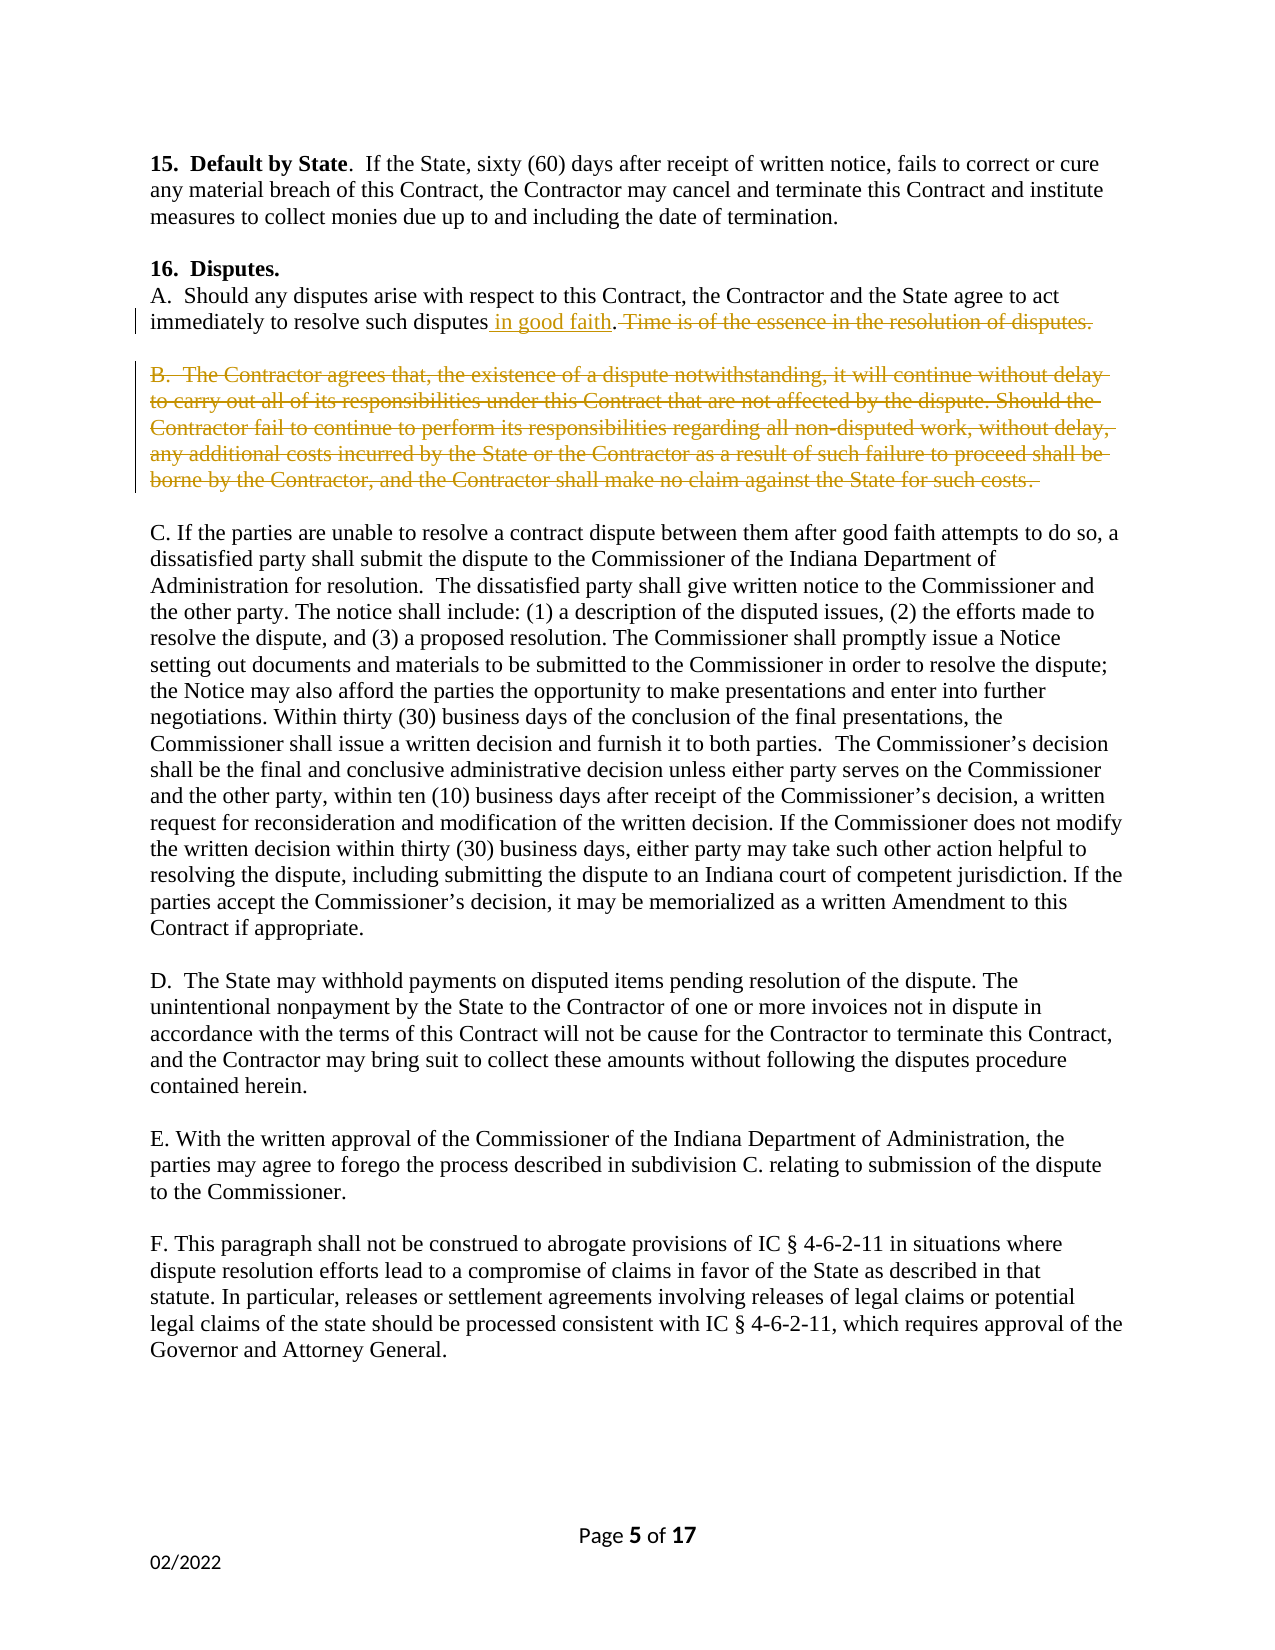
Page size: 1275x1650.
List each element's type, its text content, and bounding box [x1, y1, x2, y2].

text A. Should any disputes arise with respect to this Contract, the Contractor and the State agree to act immediately to resolve such disputes. [150, 282, 1125, 334]
text 15. Default by State. If the State, sixty (60) days after receipt of written notice, fails to correct or cure any material breach of this Contract, the Contractor may cancel and terminate this Contract and institute measures to collect monies due up to and including the date of termination. [150, 150, 1125, 229]
text D. The State may withhold payments on disputed items pending resolution of the dispute. The unintentional nonpayment by the State to the Contractor of one or more invoices not in dispute in accordance with the terms of this Contract will not be cause for the Contractor to terminate this Contract, and the Contractor may bring suit to collect these amounts without following the disputes procedure contained herein. [150, 967, 1125, 1099]
text 16. Disputes. [150, 255, 1125, 282]
text F. This paragraph shall not be construed to abrogate provisions of IC § 4-6-2-11 in situations where dispute resolution efforts lead to a compromise of claims in favor of the State as described in that statute. In particular, releases or settlement agreements involving releases of legal claims or potential legal claims of the state should be processed consistent with IC § 4-6-2-11, which requires approval of the Governor and Attorney General. [150, 1231, 1125, 1362]
text C. If the parties are unable to resolve a contract dispute between them after good faith attempts to do so, a dissatisfied party shall submit the dispute to the Commissioner of the Indiana Department of Administration for resolution. The dissatisfied party shall give written notice to the Commissioner and the other party. The notice shall include: (1) a description of the disputed issues, (2) the efforts made to resolve the dispute, and (3) a proposed resolution. The Commissioner shall promptly issue a Notice setting out documents and materials to be submitted to the Commissioner in order to resolve the dispute; the Notice may also afford the parties the opportunity to make presentations and enter into further negotiations. Within thirty (30) business days of the conclusion of the final presentations, the Commissioner shall issue a written decision and furnish it to both parties. The Commissioner’s decision shall be the final and conclusive administrative decision unless either party serves on the Commissioner and the other party, within ten (10) business days after receipt of the Commissioner’s decision, a written request for reconsideration and modification of the written decision. If the Commissioner does not modify the written decision within thirty (30) business days, either party may take such other action helpful to resolving the dispute, including submitting the dispute to an Indiana court of competent jurisdiction. If the parties accept the Commissioner’s decision, it may be memorialized as a written Amendment to this Contract if appropriate. [150, 519, 1125, 941]
text E. With the written approval of the Commissioner of the Indiana Department of Administration, the parties may agree to forego the process described in subdivision C. relating to submission of the dispute to the Commissioner. [150, 1125, 1125, 1204]
